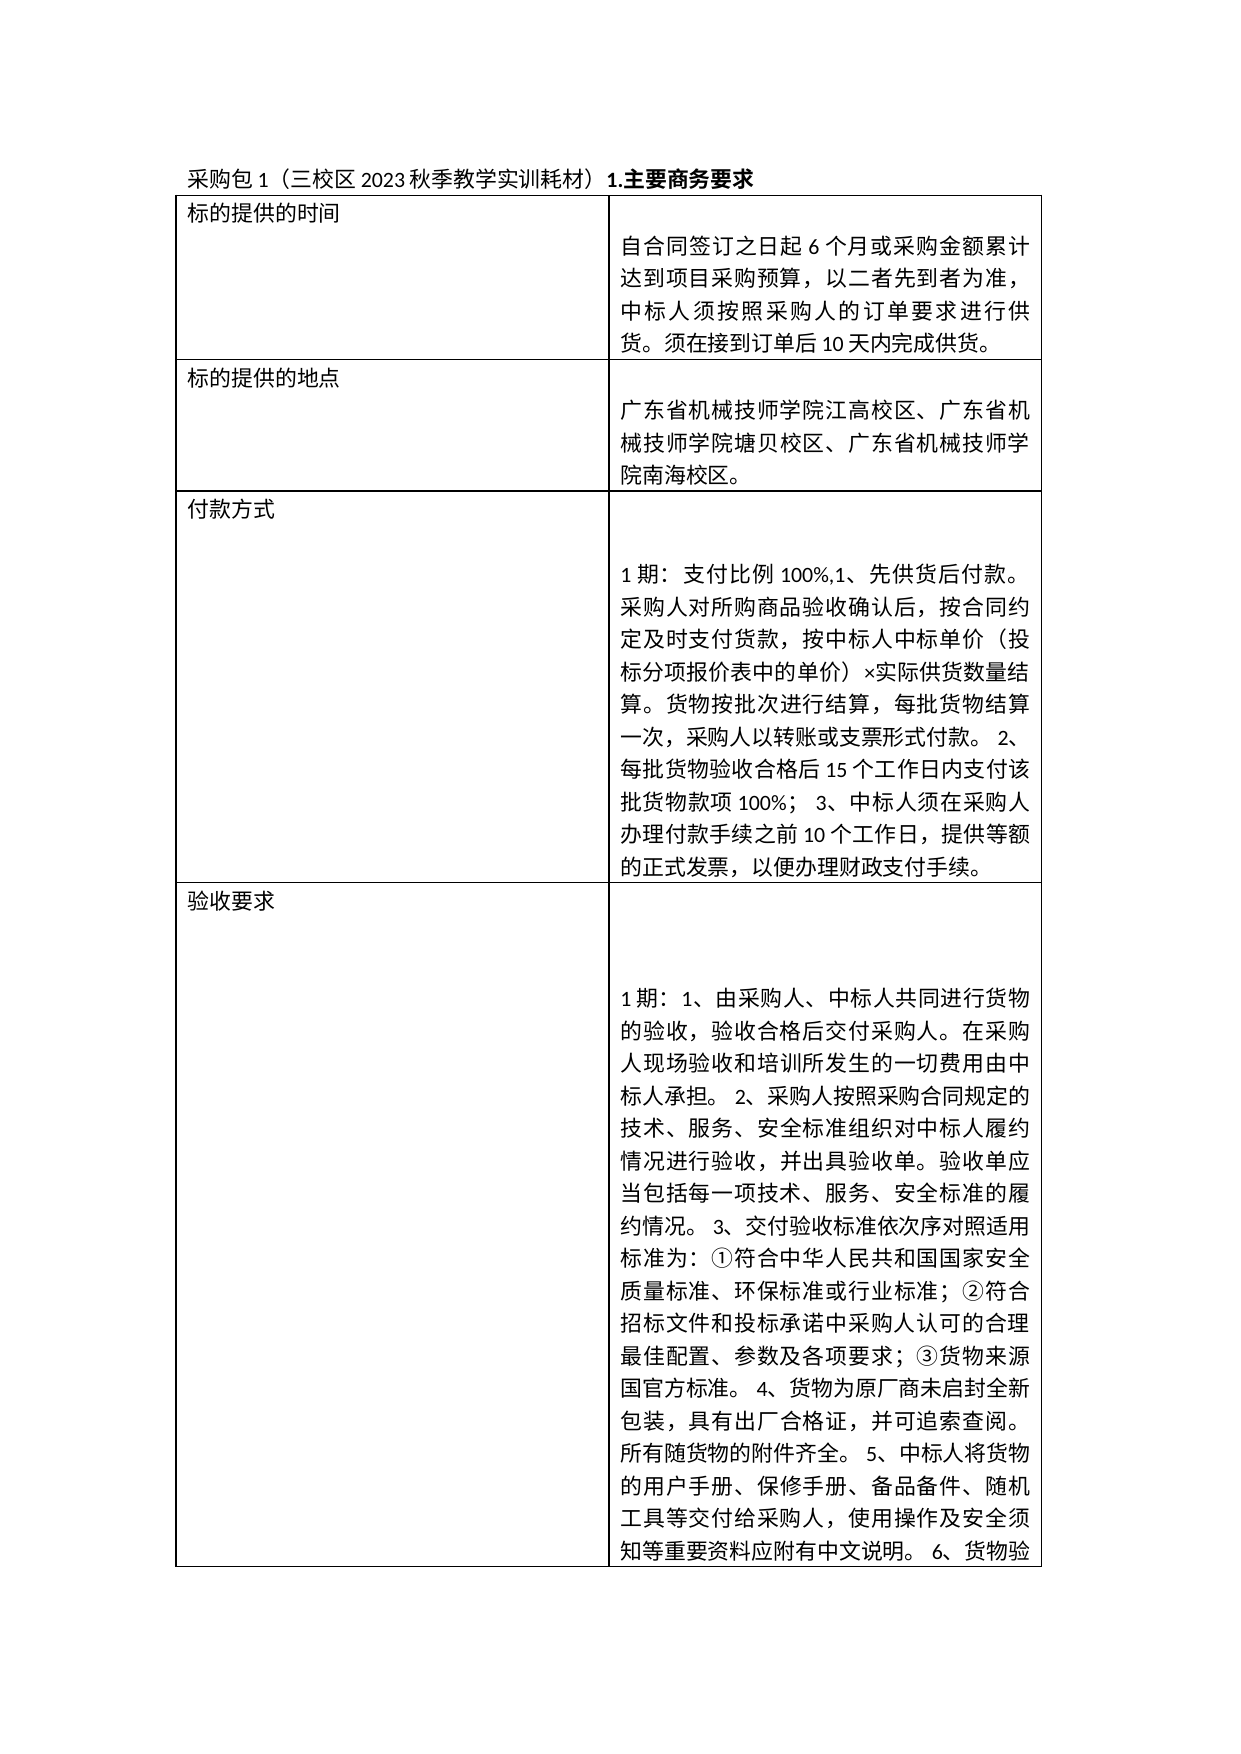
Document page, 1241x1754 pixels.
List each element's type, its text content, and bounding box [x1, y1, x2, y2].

text 采购包1（三校区2023秋季教学实训耗材）1.主要商务要求 [187, 162, 1053, 194]
table_cell 付款方式 [177, 492, 608, 882]
table_header 自合同签订之日起6个月或采购金额累计达到项目采购预算，以二者先到者为准，中标人须按照采购人的订单要求进行供货。须在接到订单后10天内完成供货。 [610, 196, 1041, 358]
table_header 标的提供的时间 [177, 196, 608, 358]
table_cell 1期：支付比例100%,1、先供货后付款。采购人对所购商品验收确认后，按合同约定及时支付货款，按中标人中标单价（投标分项报价表中的单价）×实际供货数量结算。货物按批次进行结算，每批货物结算一次，采购人以转账或支票形式付款。 2、每批货物验收合格后15个工作日内支付该批货物款项100%； 3、中标人须在采购人办理付款手续之前10个工作日，提供等额的正式发票，以便办理财政支付手续。 [610, 492, 1041, 882]
table_cell 验收要求 [177, 883, 608, 1566]
table_cell 广东省机械技师学院江高校区、广东省机械技师学院塘贝校区、广东省机械技师学院南海校区。 [610, 360, 1041, 490]
table_cell 标的提供的地点 [177, 360, 608, 490]
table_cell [610, 883, 1041, 1566]
